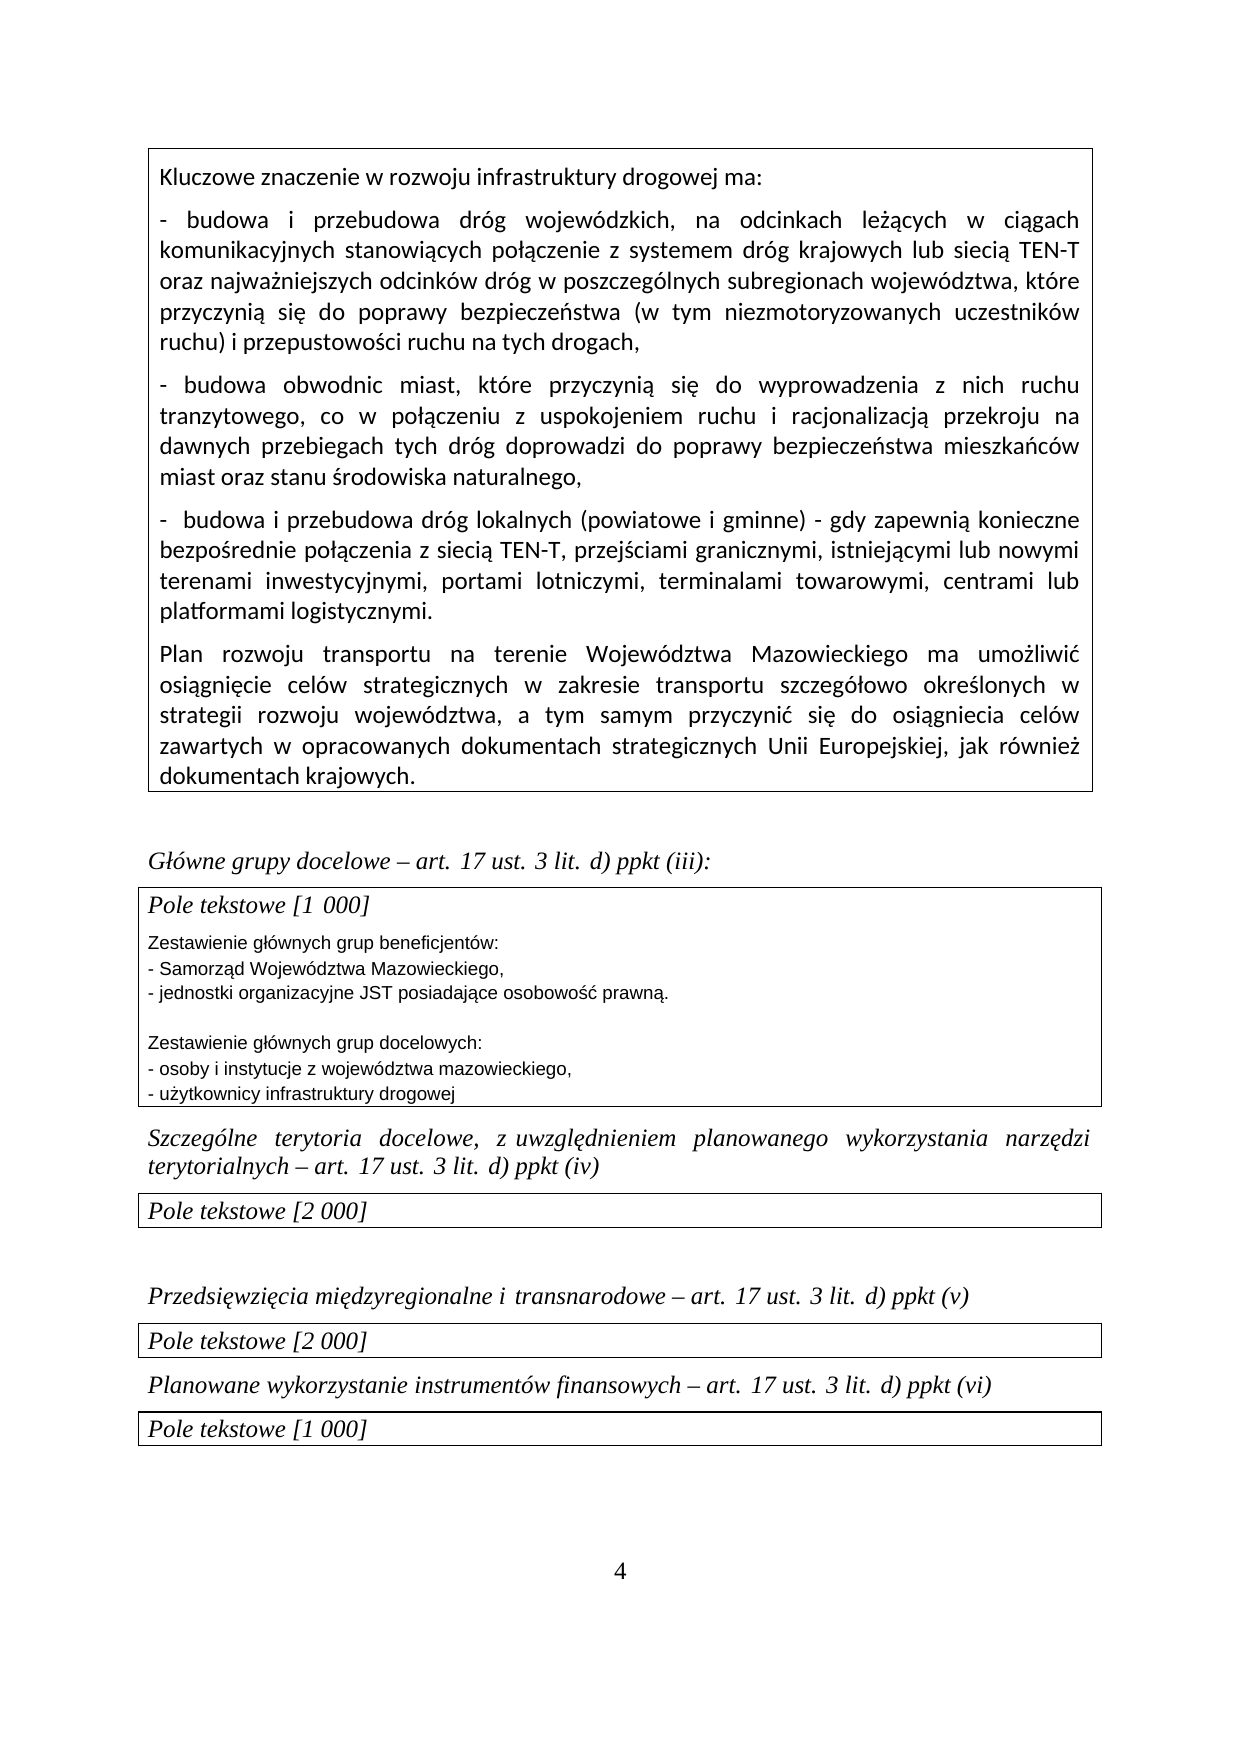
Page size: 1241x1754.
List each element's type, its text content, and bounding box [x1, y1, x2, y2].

text Szczególne terytoria docelowe, z uwzględnieniem planowanego wykorzystania narzędzi terytorialnych – art. 17 ust. 3 lit. d) ppkt (iv) [148, 1123, 1093, 1180]
text - Samorząd Województwa Mazowieckiego, [139, 954, 1101, 979]
text Przedsięwzięcia międzyregionalne i transnarodowe – art. 17 ust. 3 lit. d) ppkt (v) [148, 1281, 1093, 1310]
text Planowane wykorzystanie instrumentów finansowych – art. 17 ust. 3 lit. d) ppkt (vi) [148, 1370, 1093, 1399]
text Pole tekstowe [1 000] [139, 1413, 1101, 1445]
text Zestawienie głównych grup docelowych: [139, 1028, 1101, 1053]
text - jednostki organizacyjne JST posiadające osobowość prawną. [139, 979, 1101, 1004]
text Zestawienie głównych grup beneficjentów: [139, 928, 1101, 953]
text Pole tekstowe [2 000] [139, 1324, 1101, 1357]
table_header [149, 149, 1092, 791]
text - użytkownicy infrastruktury drogowej [139, 1079, 1101, 1106]
text Pole tekstowe [2 000] [139, 1194, 1101, 1227]
text - osoby i instytucje z województwa mazowieckiego, [139, 1054, 1101, 1079]
text Pole tekstowe [1 000] [139, 888, 1101, 919]
text Główne grupy docelowe – art. 17 ust. 3 lit. d) ppkt (iii): [148, 846, 1093, 874]
